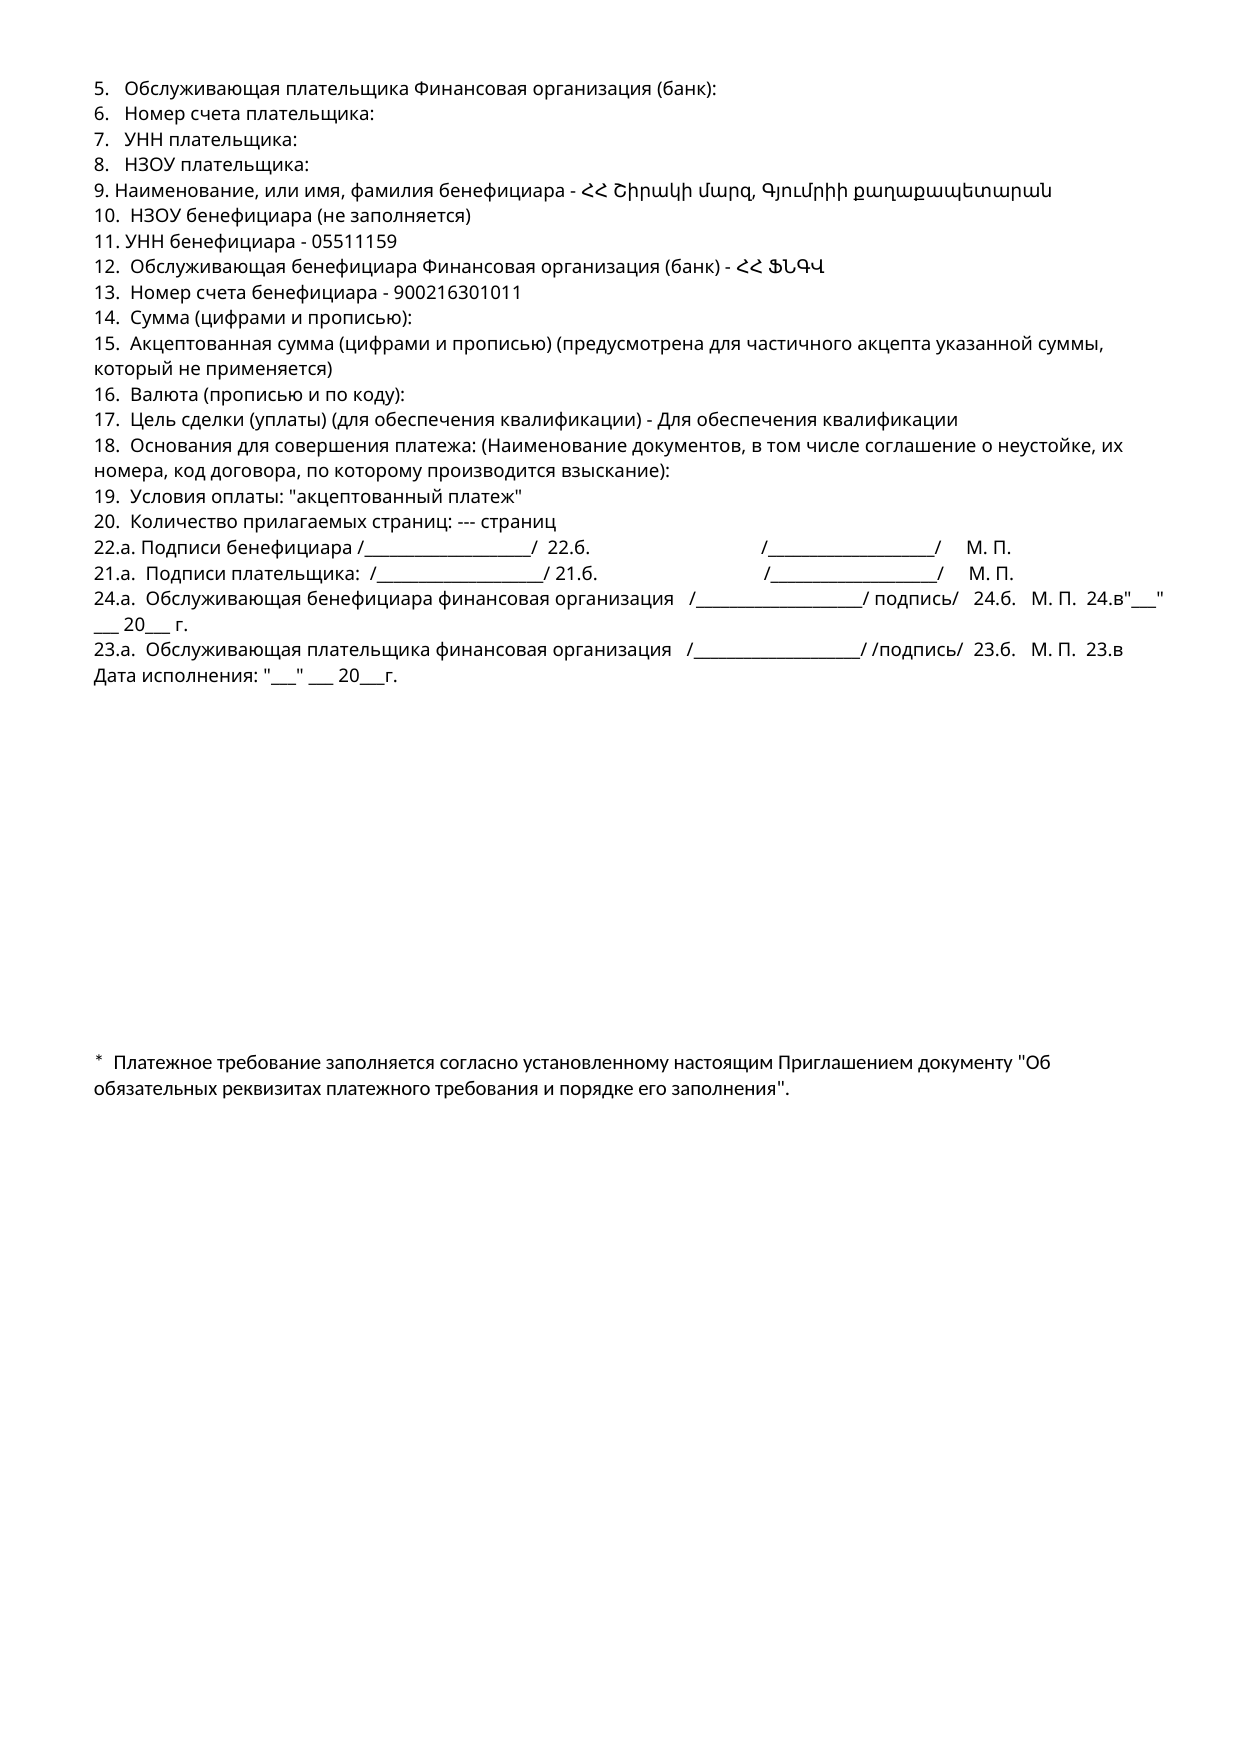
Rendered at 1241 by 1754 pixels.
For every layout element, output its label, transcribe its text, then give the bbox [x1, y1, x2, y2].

text * Платежное требование заполняется согласно установленному настоящим Приглашением документу "Об обязательных реквизитах платежного требования и порядке его заполнения". [94, 1049, 1171, 1100]
